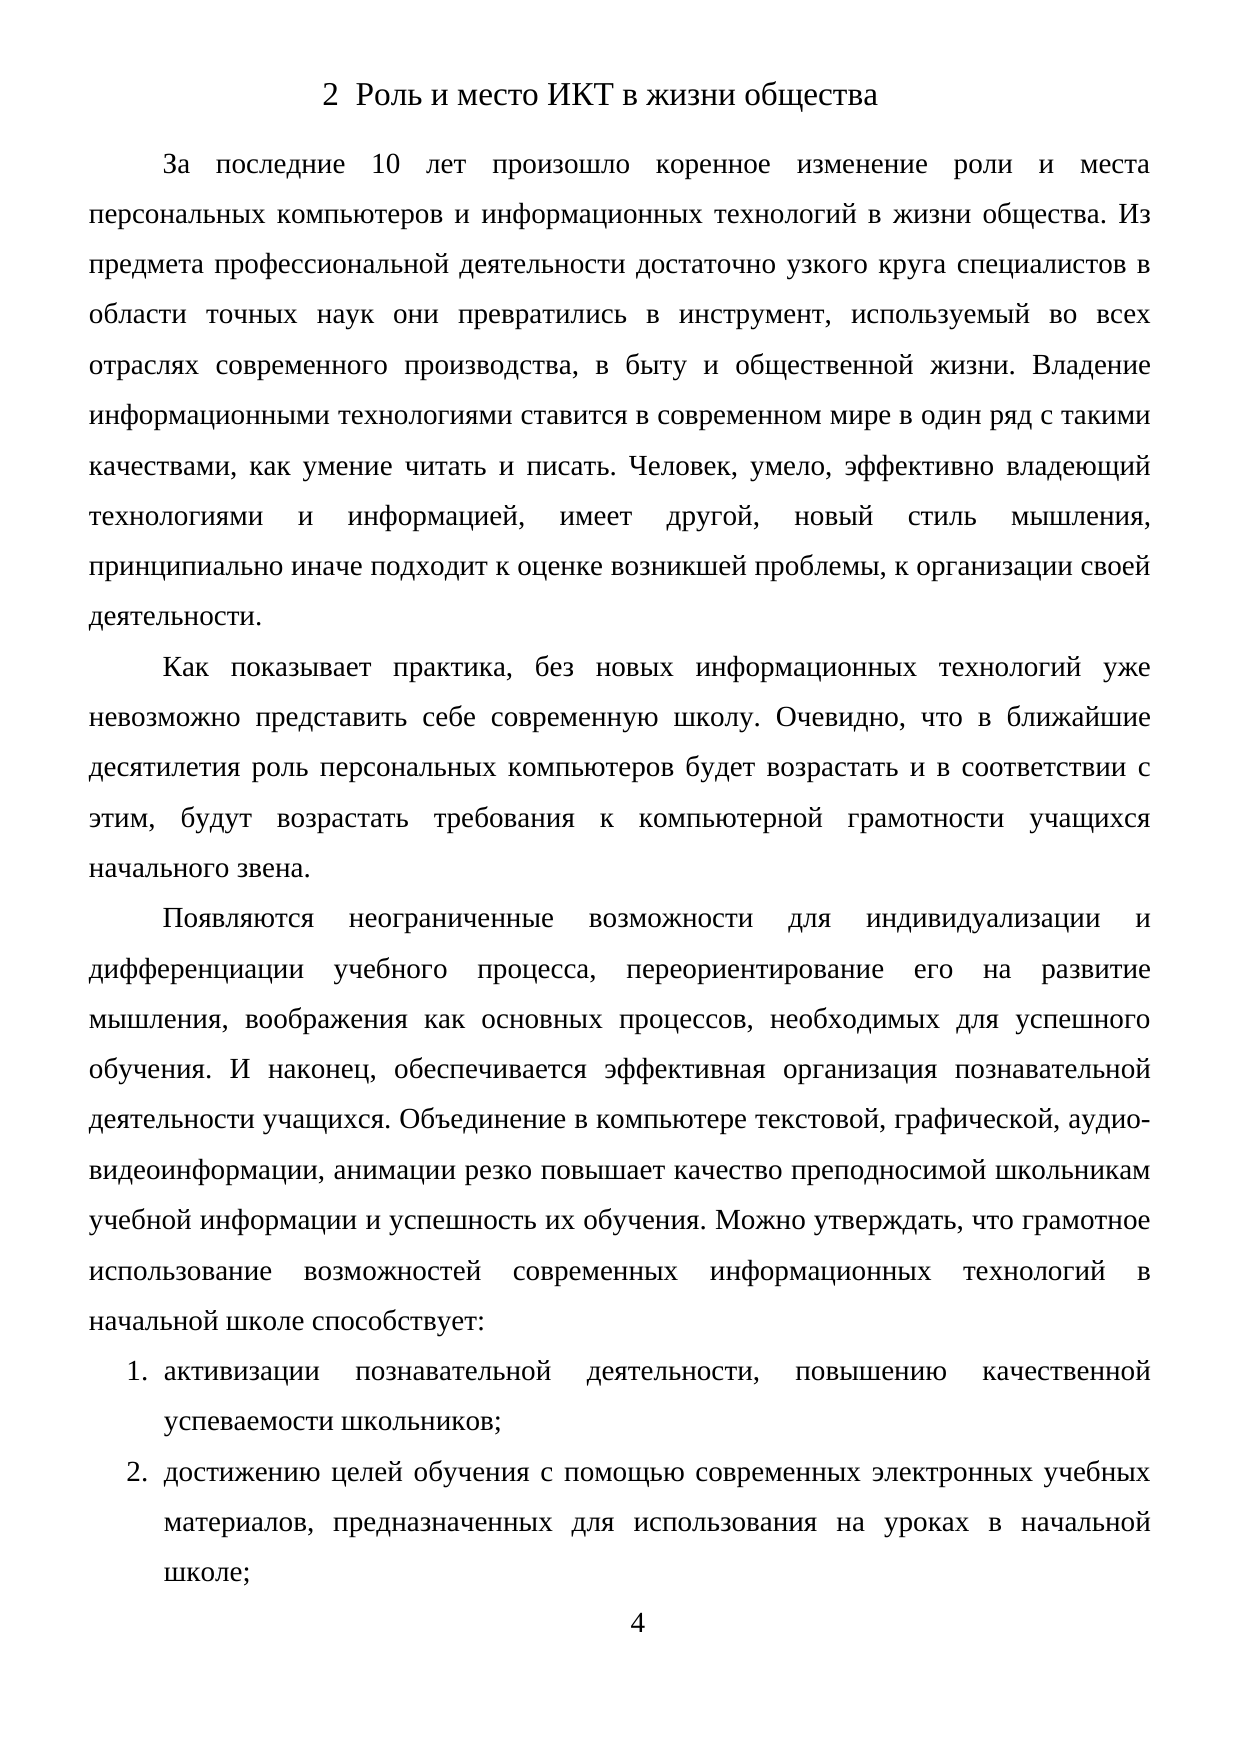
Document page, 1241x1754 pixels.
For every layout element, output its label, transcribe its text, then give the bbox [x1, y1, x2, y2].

text 2 Роль и место ИКТ в жизни общества [89, 74, 1152, 112]
list достижению целей обучения с помощью современных электронных учебных материалов, предназначенных для использования на уроках в начальной школе; [126, 1454, 1152, 1588]
text Как показывает практика, без новых информационных технологий уже невозможно представить себе современную школу. Очевидно, что в ближайшие десятилетия роль персональных компьютеров будет возрастать и в соответствии с этим, будут возрастать требования к компьютерной грамотности учащихся начального звена. [89, 649, 1152, 884]
text Появляются неограниченные возможности для индивидуализации и дифференциации учебного процесса, переориентирование его на развитие мышления, воображения как основных процессов, необходимых для успешного обучения. И наконец, обеспечивается эффективная организация познавательной деятельности учащихся. Объединение в компьютере текстовой, графической, аудио-видеоинформации, анимации резко повышает качество преподносимой школьникам учебной информации и успешность их обучения. Можно утверждать, что грамотное использование возможностей современных информационных технологий в начальной школе способствует: [89, 900, 1152, 1336]
text За последние 10 лет произошло коренное изменение роли и места персональных компьютеров и информационных технологий в жизни общества. Из предмета профессиональной деятельности достаточно узкого круга специалистов в области точных наук они превратились в инструмент, используемый во всех отраслях современного производства, в быту и общественной жизни. Владение информационными технологиями ставится в современном мире в один ряд с такими качествами, как умение читать и писать. Человек, умело, эффективно владеющий технологиями и информацией, имеет другой, новый стиль мышления, принципиально иначе подходит к оценке возникшей проблемы, к организации своей деятельности. [89, 146, 1152, 632]
list 4 [164, 1605, 1152, 1638]
list активизации познавательной деятельности, повышению качественной успеваемости школьников; [126, 1353, 1152, 1437]
